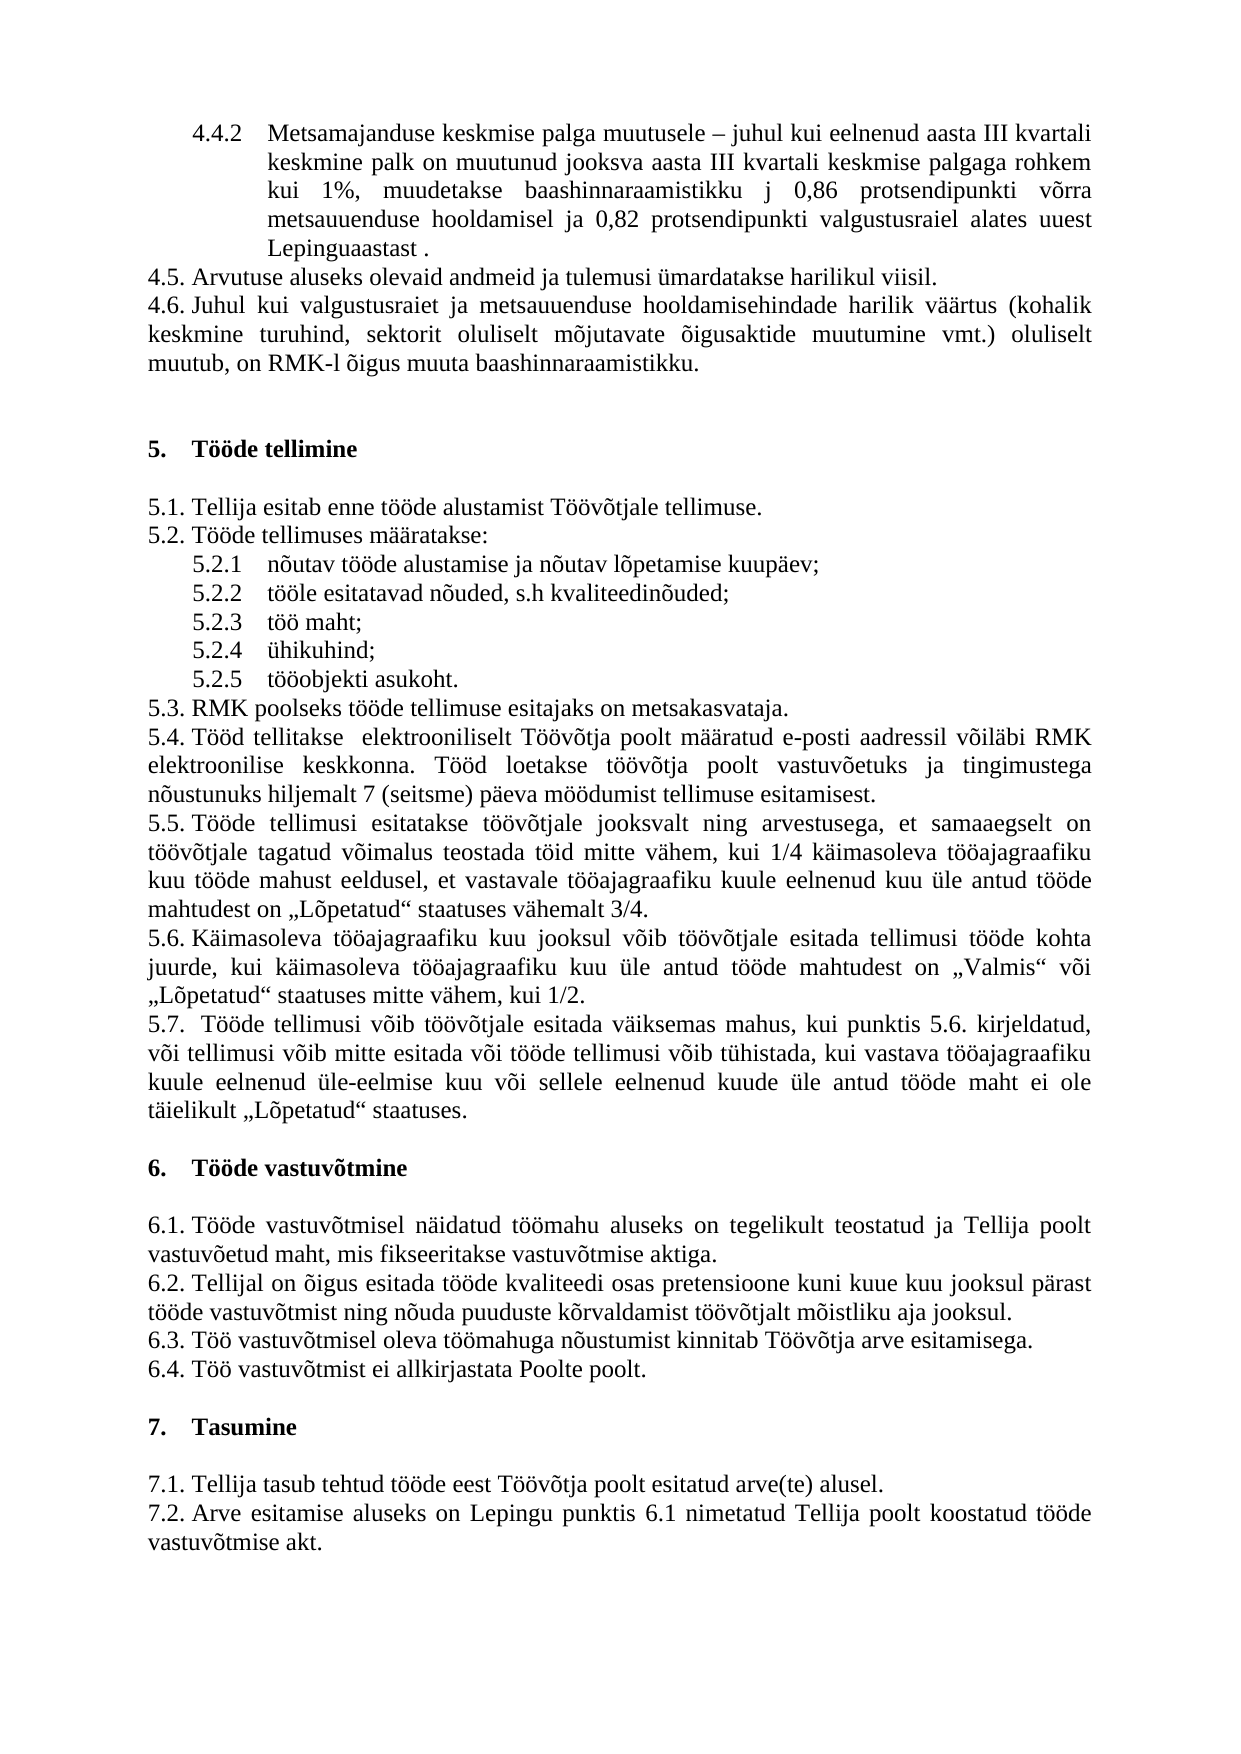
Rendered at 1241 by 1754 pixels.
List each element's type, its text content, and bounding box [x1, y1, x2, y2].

list töö maht; [192, 607, 1092, 636]
list Arve esitamise aluseks on Lepingu punktis 6.1 nimetatud Tellija poolt koostatud tööde vastuvõtmise akt. [148, 1498, 1092, 1556]
list Tööd tellitakse elektrooniliselt Töövõtja poolt määratud e-posti aadressil võiläbi RMK elektroonilise keskkonna. Tööd loetakse töövõtja poolt vastuvõetuks ja tingimustega nõustunuks hiljemalt 7 (seitsme) päeva möödumist tellimuse esitamisest. [148, 722, 1092, 808]
list Tööde tellimuses määratakse: [148, 521, 1092, 549]
list Tellija esitab enne tööde alustamist Töövõtjale tellimuse. [148, 492, 1092, 521]
list Tööde tellimusi esitatakse töövõtjale jooksvalt ning arvestusega, et samaaegselt on töövõtjale tagatud võimalus teostada töid mitte vähem, kui 1/4 käimasoleva tööajagraafiku kuu tööde mahust eeldusel, et vastavale tööajagraafiku kuule eelnenud kuu üle antud tööde mahtudest on „Lõpetatud“ staatuses vähemalt 3/4. [148, 808, 1092, 923]
list Tööde vastuvõtmine [148, 1153, 1092, 1182]
list Metsamajanduse keskmise palga muutusele – juhul kui eelnenud aasta III kvartali keskmine palk on muutunud jooksva aasta III kvartali keskmise palgaga rohkem kui 1%, muudetakse baashinnaraamistikku j 0,86 protsendipunkti võrra metsauuenduse hooldamisel ja 0,82 protsendipunkti valgustusraiel alates uuest Lepinguaastast . [192, 118, 1092, 262]
list Juhul kui valgustusraiet ja metsauuenduse hooldamisehindade harilik väärtus (kohalik keskmine turuhind, sektorit oluliselt mõjutavate õigusaktide muutumine vmt.) oluliselt muutub, on RMK-l õigus muuta baashinnaraamistikku. [148, 291, 1092, 377]
list Arvutuse aluseks olevaid andmeid ja tulemusi ümardatakse harilikul viisil. [148, 262, 1092, 291]
list Tööde vastuvõtmisel näidatud töömahu aluseks on tegelikult teostatud ja Tellija poolt vastuvõetud maht, mis fikseeritakse vastuvõtmise aktiga. [148, 1211, 1092, 1268]
list tööobjekti asukoht. [192, 664, 1092, 693]
list ühikuhind; [192, 636, 1092, 664]
list Tööde tellimine [148, 434, 1092, 463]
list Tööde tellimusi võib töövõtjale esitada väiksemas mahus, kui punktis 5.6. kirjeldatud, või tellimusi võib mitte esitada või tööde tellimusi võib tühistada, kui vastava tööajagraafiku kuule eelnenud üle-eelmise kuu või sellele eelnenud kuude üle antud tööde maht ei ole täielikult „Lõpetatud“ staatuses. [148, 1009, 1092, 1124]
list RMK poolseks tööde tellimuse esitajaks on metsakasvataja. [148, 693, 1092, 722]
list tööle esitatavad nõuded, s.h kvaliteedinõuded; [192, 578, 1092, 607]
list nõutav tööde alustamise ja nõutav lõpetamise kuupäev; [192, 549, 1092, 578]
list Töö vastuvõtmist ei allkirjastata Poolte poolt. [148, 1354, 1092, 1383]
list Töö vastuvõtmisel oleva töömahuga nõustumist kinnitab Töövõtja arve esitamisega. [148, 1326, 1092, 1354]
list Tellijal on õigus esitada tööde kvaliteedi osas pretensioone kuni kuue kuu jooksul pärast tööde vastuvõtmist ning nõuda puuduste kõrvaldamist töövõtjalt mõistliku aja jooksul. [148, 1268, 1092, 1326]
list Käimasoleva tööajagraafiku kuu jooksul võib töövõtjale esitada tellimusi tööde kohta juurde, kui käimasoleva tööajagraafiku kuu üle antud tööde mahtudest on „Valmis“ või „Lõpetatud“ staatuses mitte vähem, kui 1/2. [148, 923, 1092, 1009]
list Tasumine [148, 1412, 1092, 1441]
list Tellija tasub tehtud tööde eest Töövõtja poolt esitatud arve(te) alusel. [148, 1469, 1092, 1498]
